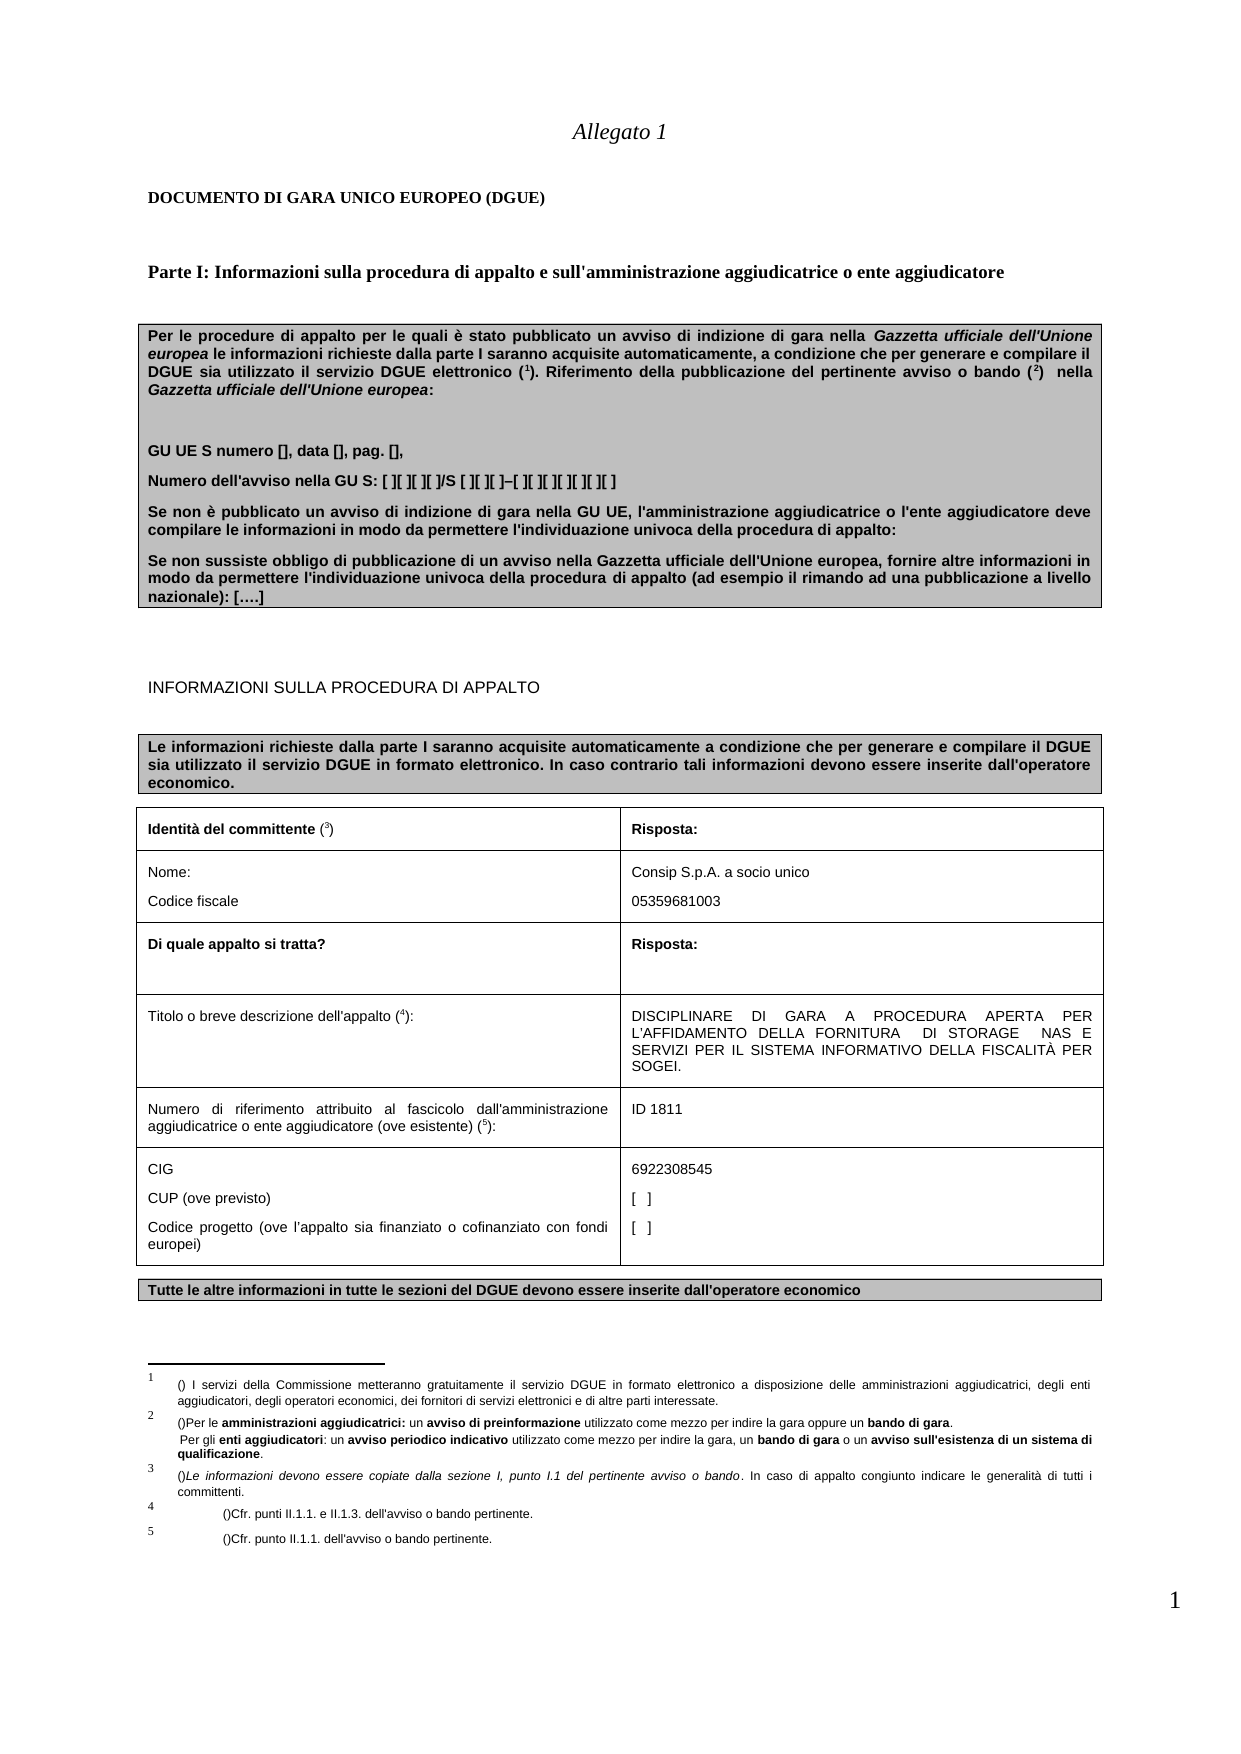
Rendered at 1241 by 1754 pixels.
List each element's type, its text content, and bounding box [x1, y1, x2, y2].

table_cell Nome: Codice fiscale [137, 851, 620, 922]
text GU UE S numero [], data [], pag. [], [139, 438, 1101, 460]
text Tutte le altre informazioni in tutte le sezioni del DGUE devono essere inserite dall'operatore economico [139, 1280, 1101, 1300]
table_cell Consip S.p.A. a socio unico 05359681003 [621, 851, 1103, 922]
table_cell Risposta: [621, 923, 1103, 994]
text Se non sussiste obbligo di pubblicazione di un avviso nella Gazzetta ufficiale dell'Unione europea, fornire altre informazioni in modo da permettere l'individuazione univoca della procedura di appalto (ad esempio il rimando ad una pubblicazione a livello nazionale): [….] [139, 548, 1101, 607]
text Se non è pubblicato un avviso di indizione di gara nella GU UE, l'amministrazione aggiudicatrice o l'ente aggiudicatore deve compilare le informazioni in modo da permettere l'individuazione univoca della procedura di appalto: [139, 499, 1101, 539]
table_cell 6922308545 [ ] [ ] [621, 1148, 1103, 1265]
text Per le procedure di appalto per le quali è stato pubblicato un avviso di indizione di gara nella Gazzetta ufficiale dell'Unione europea le informazioni richieste dalla parte I saranno acquisite automaticamente, a condizione che per generare e compilare il DGUE sia utilizzato il servizio DGUE elettronico (). Riferimento della pubblicazione del pertinente avviso o bando () nella Gazzetta ufficiale dell'Unione europea: [139, 325, 1101, 399]
table_cell DISCIPLINARE DI GARA A PROCEDURA APERTA PER L’AFFIDAMENTO DELLA FORNITURA DI STORAGE NAS E SERVIZI PER IL SISTEMA INFORMATIVO DELLA FISCALITÀ PER SOGEI. [621, 995, 1103, 1087]
table_header Identità del committente () [137, 808, 620, 850]
text Allegato 1 [148, 118, 1093, 144]
text Le informazioni richieste dalla parte I saranno acquisite automaticamente a condizione che per generare e compilare il DGUE sia utilizzato il servizio DGUE in formato elettronico. In caso contrario tali informazioni devono essere inserite dall'operatore economico. [139, 735, 1101, 793]
table_cell Di quale appalto si tratta? [137, 923, 620, 994]
title Informazioni sulla procedura di appalto [148, 678, 1093, 697]
table_cell ID 1811 [621, 1088, 1103, 1147]
title Parte I: Informazioni sulla procedura di appalto e sull'amministrazione aggiudicatrice o ente aggiudicatore [148, 261, 1093, 282]
table_cell CIG CUP (ove previsto) Codice progetto (ove l’appalto sia finanziato o cofinanziato con fondi europei) [137, 1148, 620, 1265]
text Numero dell'avviso nella GU S: [ ][ ][ ][ ]/S [ ][ ][ ]–[ ][ ][ ][ ][ ][ ][ ] [139, 469, 1101, 490]
text documento di gara unico europeo (DGUE) [148, 188, 1093, 207]
table_cell Numero di riferimento attribuito al fascicolo dall'amministrazione aggiudicatrice o ente aggiudicatore (ove esistente) (): [137, 1088, 620, 1147]
table_cell Titolo o breve descrizione dell'appalto (): [137, 995, 620, 1087]
table_header Risposta: [621, 808, 1103, 850]
